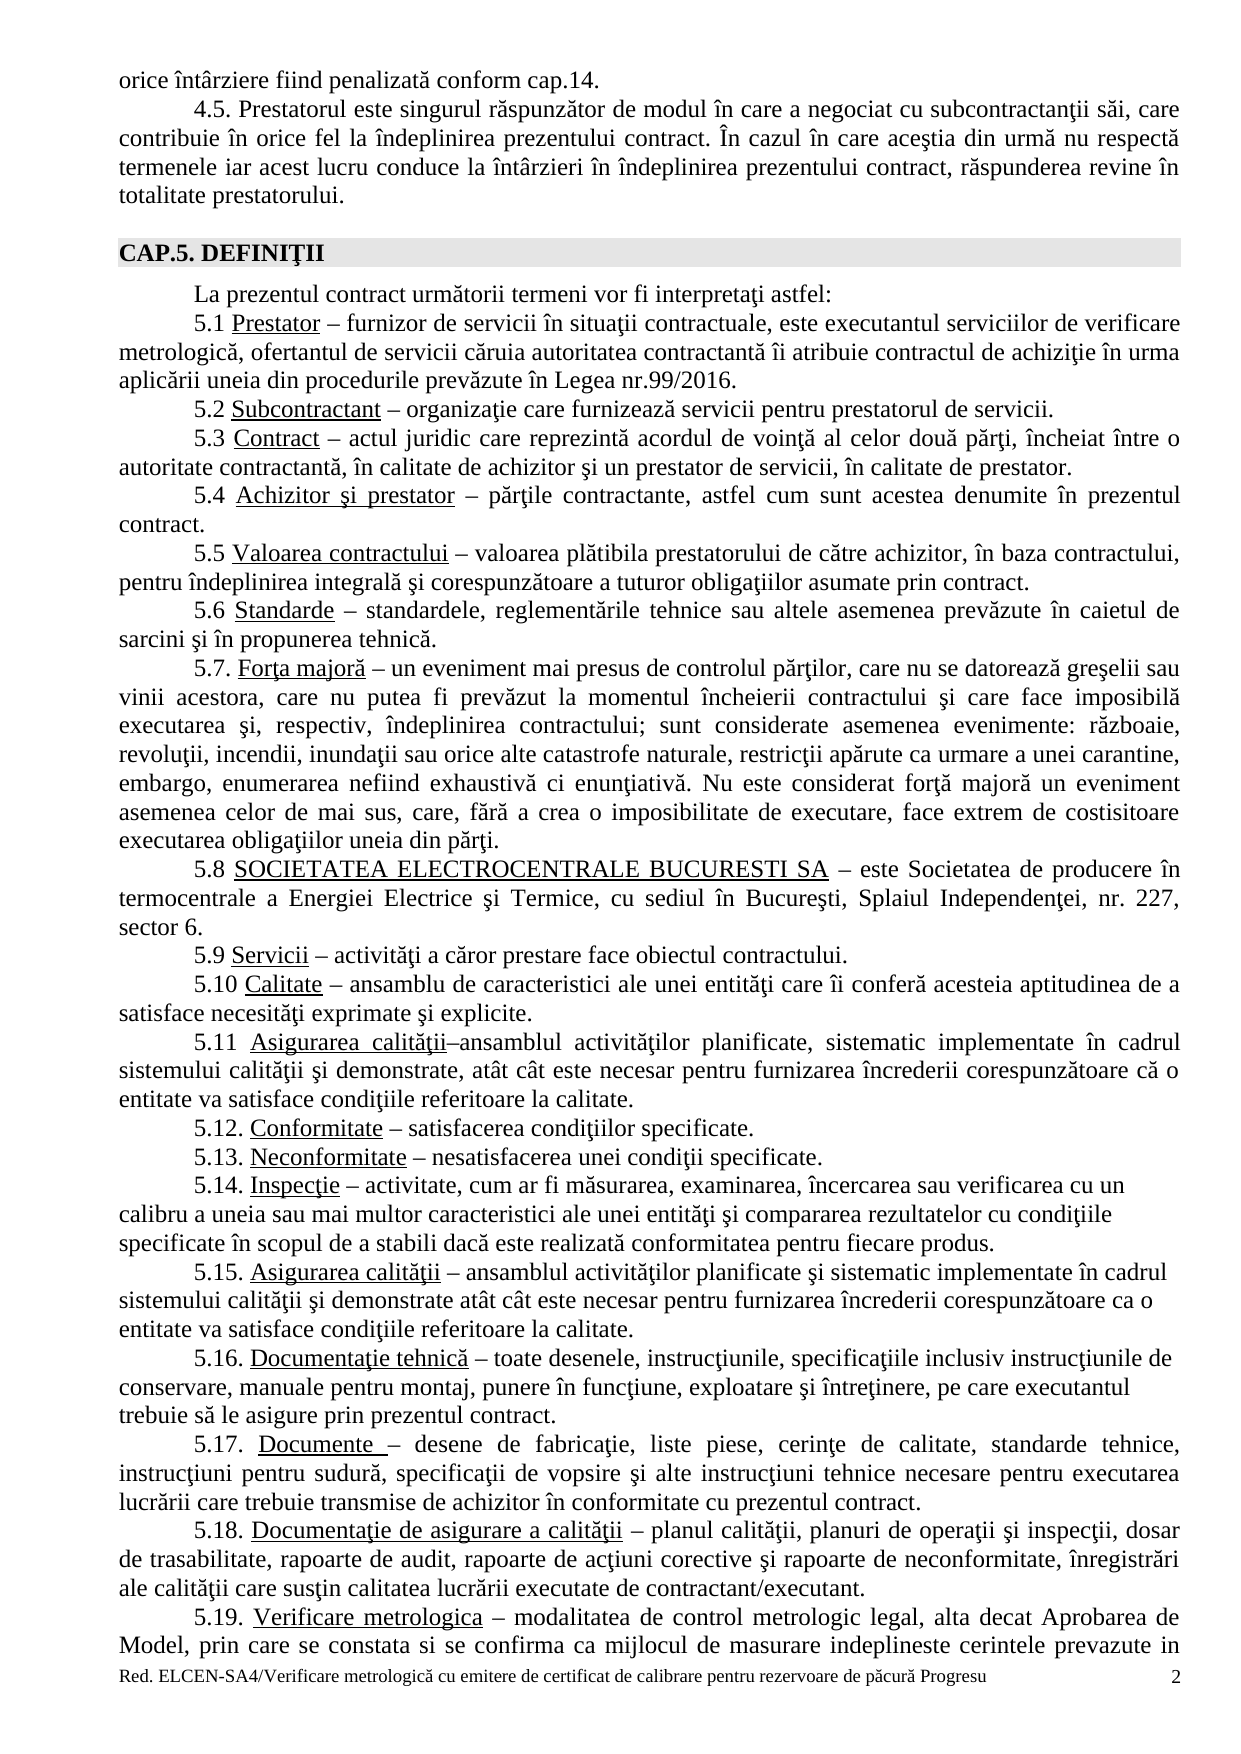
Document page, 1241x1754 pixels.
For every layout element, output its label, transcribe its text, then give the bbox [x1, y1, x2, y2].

text 5.8 SOCIETATEA ELECTROCENTRALE BUCURESTI SA – este Societatea de producere în termocentrale a Energiei Electrice şi Termice, cu sediul în Bucureşti, Splaiul Independenţei, nr. 227, sector 6. [118, 854, 1181, 941]
text 5.5 Valoarea contractului – valoarea plătibila prestatorului de către achizitor, în baza contractului, pentru îndeplinirea integrală şi corespunzătoare a tuturor obligaţiilor asumate prin contract. [118, 538, 1181, 596]
text 5.10 Calitate – ansamblu de caracteristici ale unei entităţi care îi conferă acesteia aptitudinea de a satisface necesităţi exprimate şi explicite. [118, 969, 1181, 1027]
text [118, 66, 1181, 94]
text 4.5. Prestatorul este singurul răspunzător de modul în care a negociat cu subcontractanţii săi, care contribuie în orice fel la îndeplinirea prezentului contract. În cazul în care aceştia din urmă nu respectă termenele iar acest lucru conduce la întârzieri în îndeplinirea prezentului contract, răspunderea revine în totalitate prestatorului. [118, 94, 1181, 209]
text 5.4 Achizitor şi prestator – părţile contractante, astfel cum sunt acestea denumite în prezentul contract. [118, 481, 1181, 538]
subtitle CAP.5. DEFINIŢII [118, 238, 1181, 267]
text 5.16. Documentaţie tehnică – toate desenele, instrucţiunile, specificaţiile inclusiv instrucţiunile de conservare, manuale pentru montaj, punere în funcţiune, exploatare şi întreţinere, pe care executantul trebuie să le asigure prin prezentul contract. [118, 1343, 1181, 1429]
text 5.11 Asigurarea calităţii–ansamblul activităţilor planificate, sistematic implementate în cadrul sistemului calităţii şi demonstrate, atât cât este necesar pentru furnizarea încrederii corespunzătoare că o entitate va satisface condiţiile referitoare la calitate. [118, 1027, 1181, 1113]
text 5.18. Documentaţie de asigurare a calităţii – planul calităţii, planuri de operaţii şi inspecţii, dosar de trasabilitate, rapoarte de audit, rapoarte de acţiuni corective şi rapoarte de neconformitate, înregistrări ale calităţii care susţin calitatea lucrării executate de contractant/executant. [118, 1516, 1181, 1602]
text 5.17. Documente – desene de fabricaţie, liste piese, cerinţe de calitate, standarde tehnice, instrucţiuni pentru sudură, specificaţii de vopsire şi alte instrucţiuni tehnice necesare pentru executarea lucrării care trebuie transmise de achizitor în conformitate cu prezentul contract. [118, 1429, 1181, 1516]
text 5.13. Neconformitate – nesatisfacerea unei condiţii specificate. [118, 1142, 1181, 1171]
text 5.14. Inspecţie – activitate, cum ar fi măsurarea, examinarea, încercarea sau verificarea cu un calibru a uneia sau mai multor caracteristici ale unei entităţi şi compararea rezultatelor cu condiţiile specificate în scopul de a stabili dacă este realizată conformitatea pentru fiecare produs. [118, 1171, 1181, 1257]
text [118, 1602, 1181, 1659]
text La prezentul contract următorii termeni vor fi interpretaţi astfel: [118, 279, 1181, 308]
text 5.3 Contract – actul juridic care reprezintă acordul de voinţă al celor două părţi, încheiat între o autoritate contractantă, în calitate de achizitor şi un prestator de servicii, în calitate de prestator. [118, 423, 1181, 481]
text 5.15. Asigurarea calităţii – ansamblul activităţilor planificate şi sistematic implementate în cadrul sistemului calităţii şi demonstrate atât cât este necesar pentru furnizarea încrederii corespunzătoare ca o entitate va satisface condiţiile referitoare la calitate. [118, 1257, 1181, 1343]
text 5.12. Conformitate – satisfacerea condiţiilor specificate. [118, 1113, 1181, 1142]
text 5.7. Forţa majoră – un eveniment mai presus de controlul părţilor, care nu se datorează greşelii sau vinii acestora, care nu putea fi prevăzut la momentul încheierii contractului şi care face imposibilă executarea şi, respectiv, îndeplinirea contractului; sunt considerate asemenea evenimente: războaie, revoluţii, incendii, inundaţii sau orice alte catastrofe naturale, restricţii apărute ca urmare a unei carantine, embargo, enumerarea nefiind exhaustivă ci enunţiativă. Nu este considerat forţă majoră un eveniment asemenea celor de mai sus, care, fără a crea o imposibilitate de executare, face extrem de costisitoare executarea obligaţiilor uneia din părţi. [118, 653, 1181, 854]
text 5.1 Prestator – furnizor de servicii în situaţii contractuale, este executantul serviciilor de verificare metrologică, ofertantul de servicii căruia autoritatea contractantă îi atribuie contractul de achiziţie în urma aplicării uneia din procedurile prevăzute în Legea nr.99/2016. [118, 308, 1181, 394]
text 5.2 Subcontractant – organizaţie care furnizează servicii pentru prestatorul de servicii. [118, 394, 1181, 423]
text 5.9 Servicii – activităţi a căror prestare face obiectul contractului. [118, 941, 1181, 969]
text 5.6 Standarde – standardele, reglementările tehnice sau altele asemenea prevăzute în caietul de sarcini şi în propunerea tehnică. [118, 596, 1181, 653]
